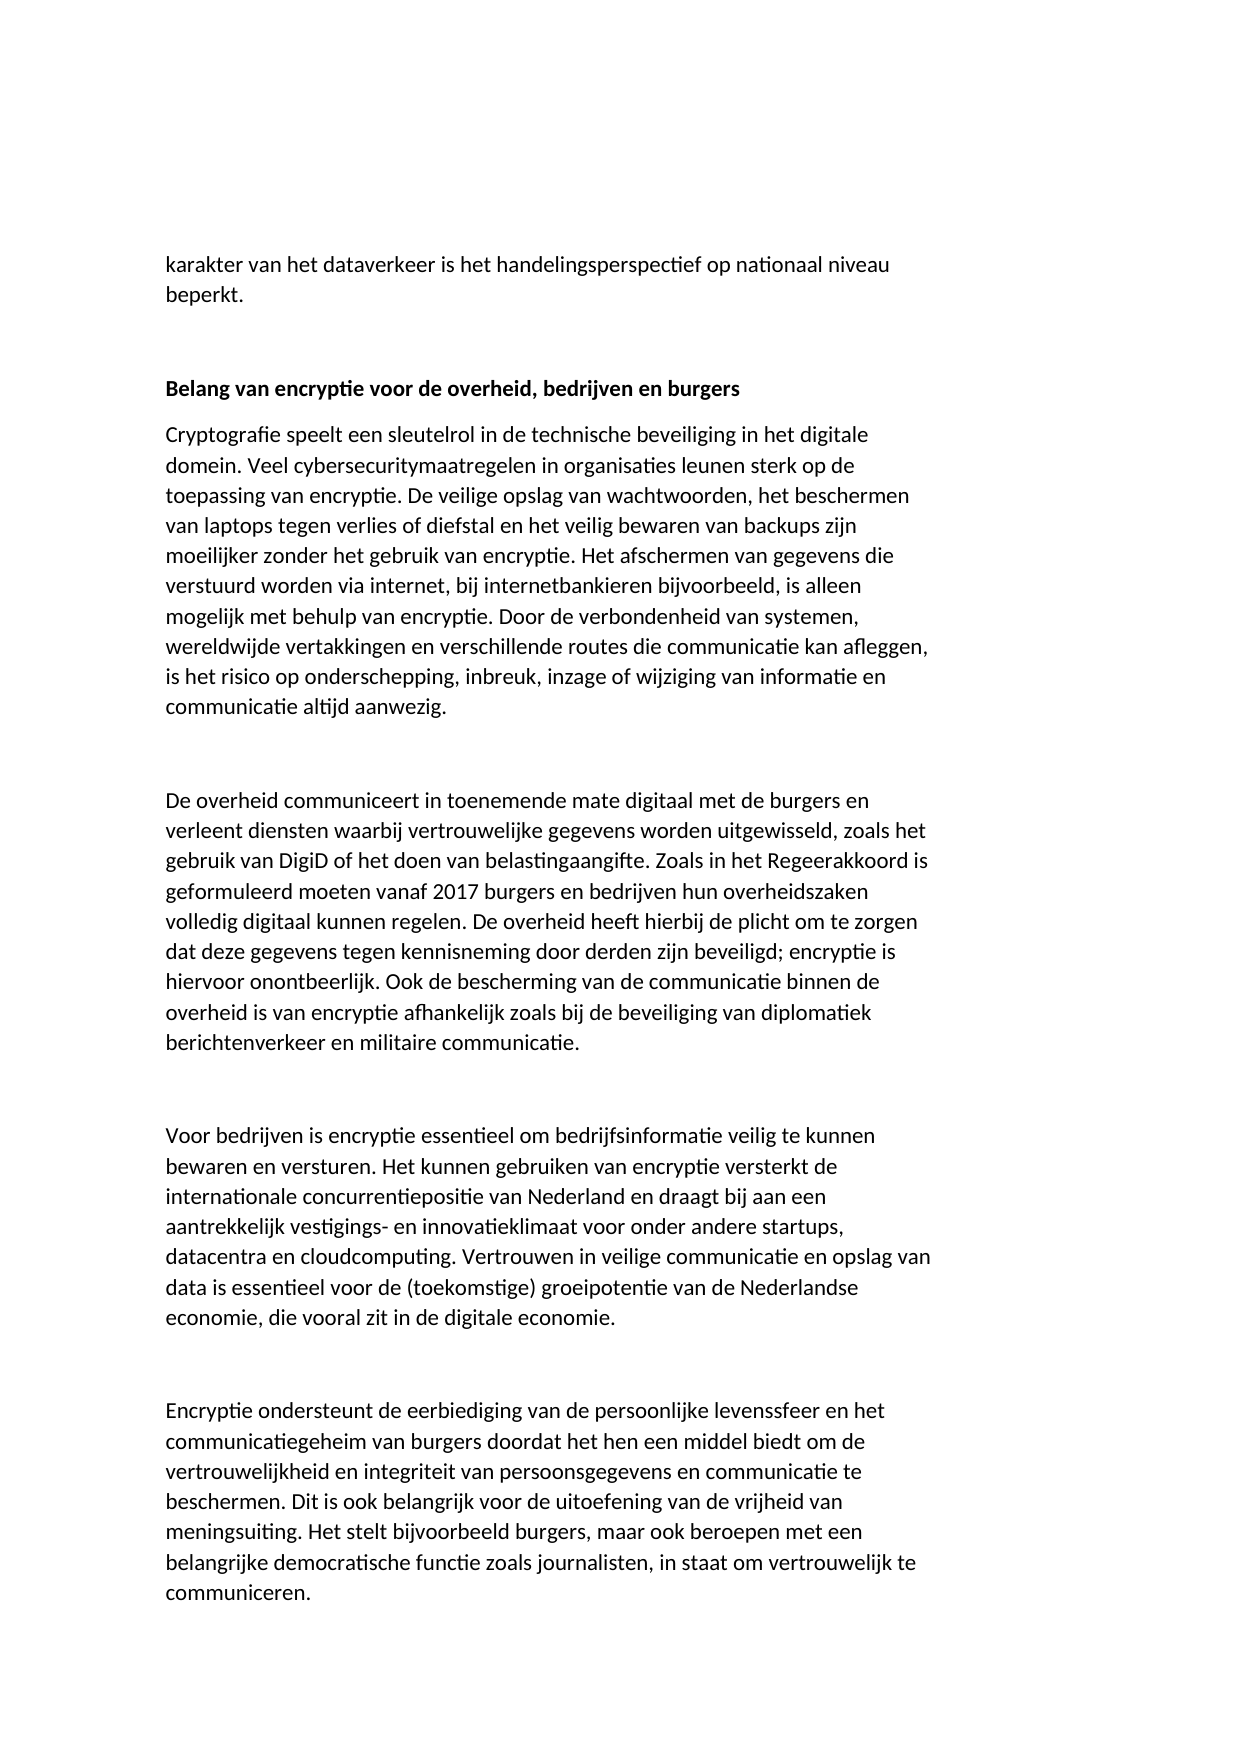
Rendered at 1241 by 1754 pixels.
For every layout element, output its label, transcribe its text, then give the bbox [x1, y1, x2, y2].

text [165, 250, 947, 308]
text Encryptie ondersteunt de eerbiediging van de persoonlijke levenssfeer en het communicatiegeheim van burgers doordat het hen een middel biedt om de vertrouwelijkheid en integriteit van persoonsgegevens en communicatie te beschermen. Dit is ook belangrijk voor de uitoefening van de vrijheid van meningsuiting. Het stelt bijvoorbeeld burgers, maar ook beroepen met een belangrijke democratische functie zoals journalisten, in staat om vertrouwelijk te communiceren. [165, 1397, 947, 1606]
text Cryptografie speelt een sleutelrol in de technische beveiliging in het digitale domein. Veel cybersecuritymaatregelen in organisaties leunen sterk op de toepassing van encryptie. De veilige opslag van wachtwoorden, het beschermen van laptops tegen verlies of diefstal en het veilig bewaren van backups zijn moeilijker zonder het gebruik van encryptie. Het afschermen van gegevens die verstuurd worden via internet, bij internetbankieren bijvoorbeeld, is alleen mogelijk met behulp van encryptie. Door de verbondenheid van systemen, wereldwijde vertakkingen en verschillende routes die communicatie kan afleggen, is het risico op onderschepping, inbreuk, inzage of wijziging van informatie en communicatie altijd aanwezig. [165, 421, 947, 721]
text Belang van encryptie voor de overheid, bedrijven en burgers [165, 374, 947, 402]
text Voor bedrijven is encryptie essentieel om bedrijfsinformatie veilig te kunnen bewaren en versturen. Het kunnen gebruiken van encryptie versterkt de internationale concurrentiepositie van Nederland en draagt bij aan een aantrekkelijk vestigings- en innovatieklimaat voor onder andere startups, datacentra en cloudcomputing. Vertrouwen in veilige communicatie en opslag van data is essentieel voor de (toekomstige) groeipotentie van de Nederlandse economie, die vooral zit in de digitale economie. [165, 1122, 947, 1331]
text De overheid communiceert in toenemende mate digitaal met de burgers en verleent diensten waarbij vertrouwelijke gegevens worden uitgewisseld, zoals het gebruik van DigiD of het doen van belastingaangifte. Zoals in het Regeerakkoord is geformuleerd moeten vanaf 2017 burgers en bedrijven hun overheidszaken volledig digitaal kunnen regelen. De overheid heeft hierbij de plicht om te zorgen dat deze gegevens tegen kennisneming door derden zijn beveiligd; encryptie is hiervoor onontbeerlijk. Ook de bescherming van de communicatie binnen de overheid is van encryptie afhankelijk zoals bij de beveiliging van diplomatiek berichtenverkeer en militaire communicatie. [165, 786, 947, 1056]
